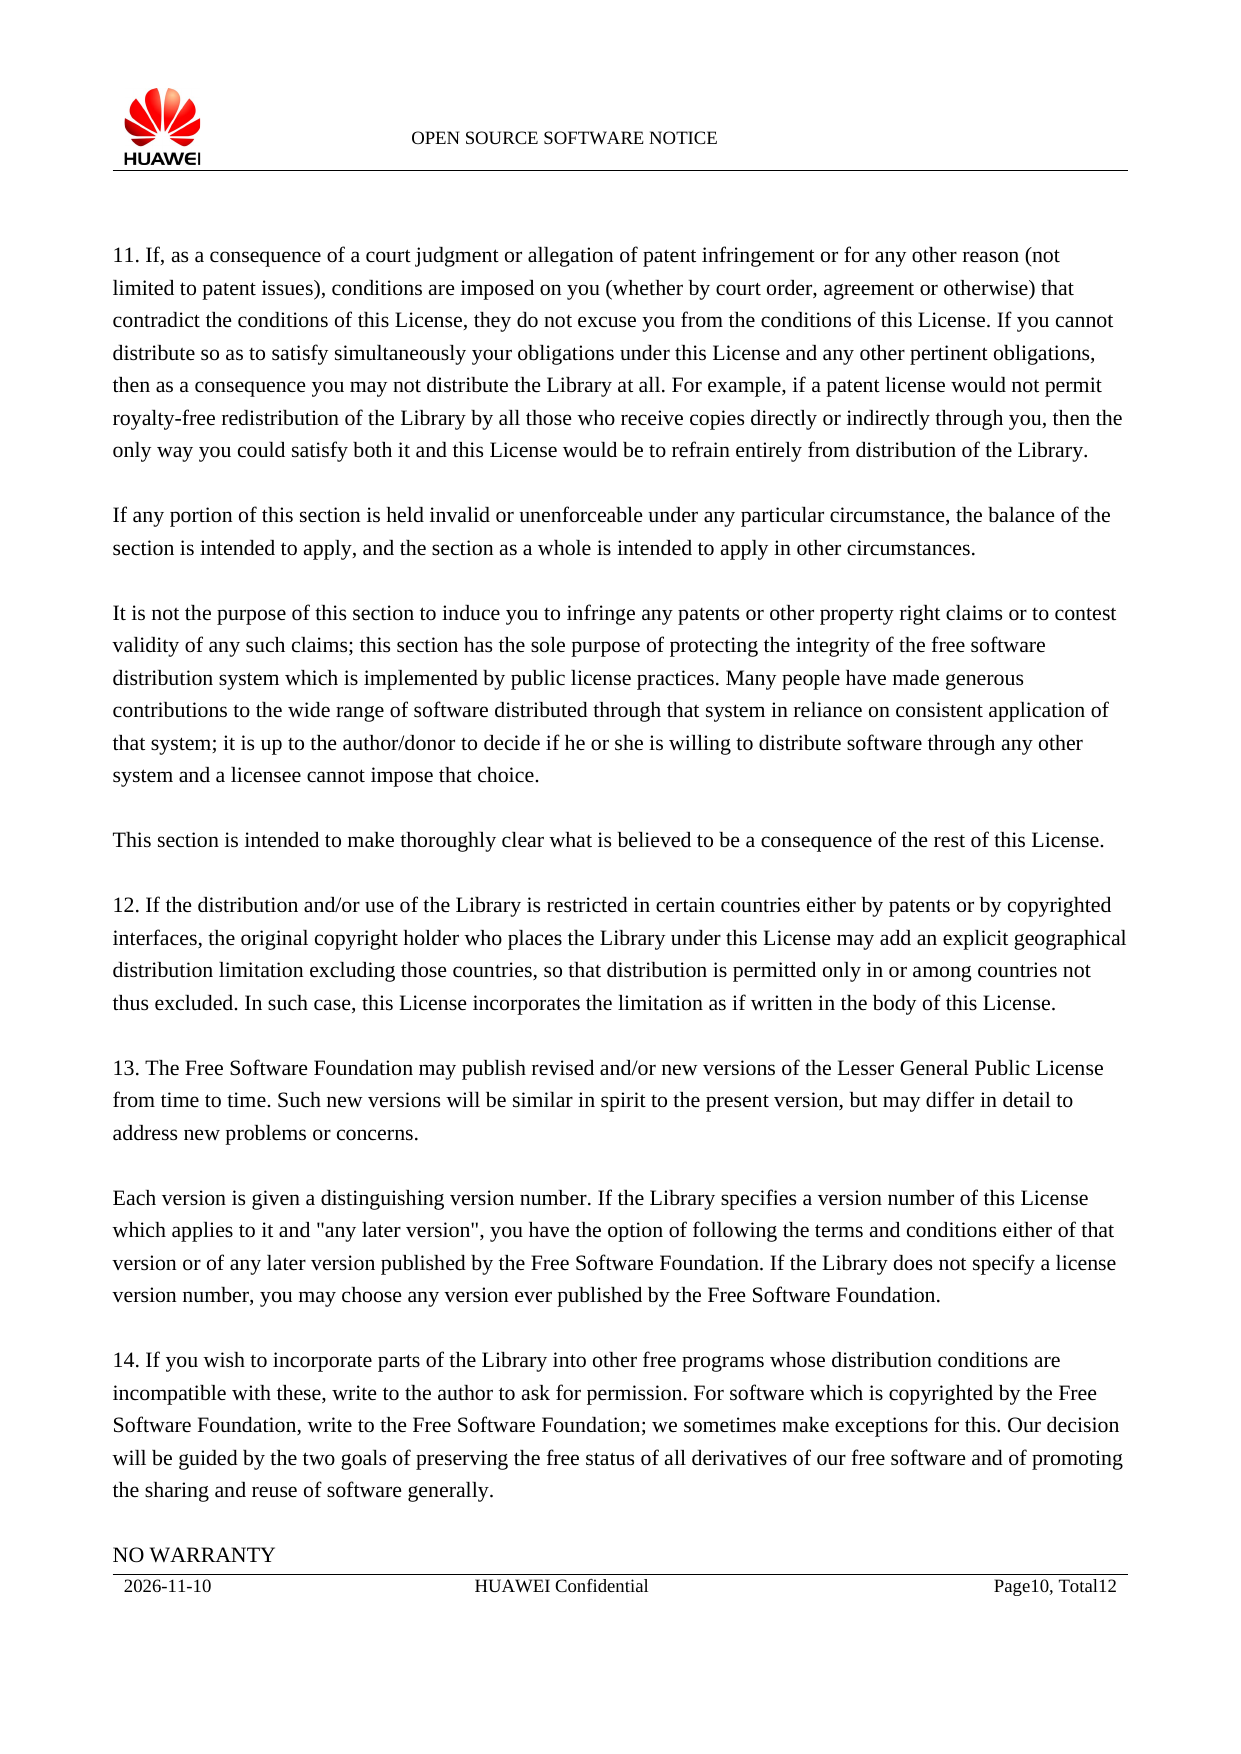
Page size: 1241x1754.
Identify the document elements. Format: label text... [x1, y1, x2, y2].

picture [124, 88, 201, 165]
